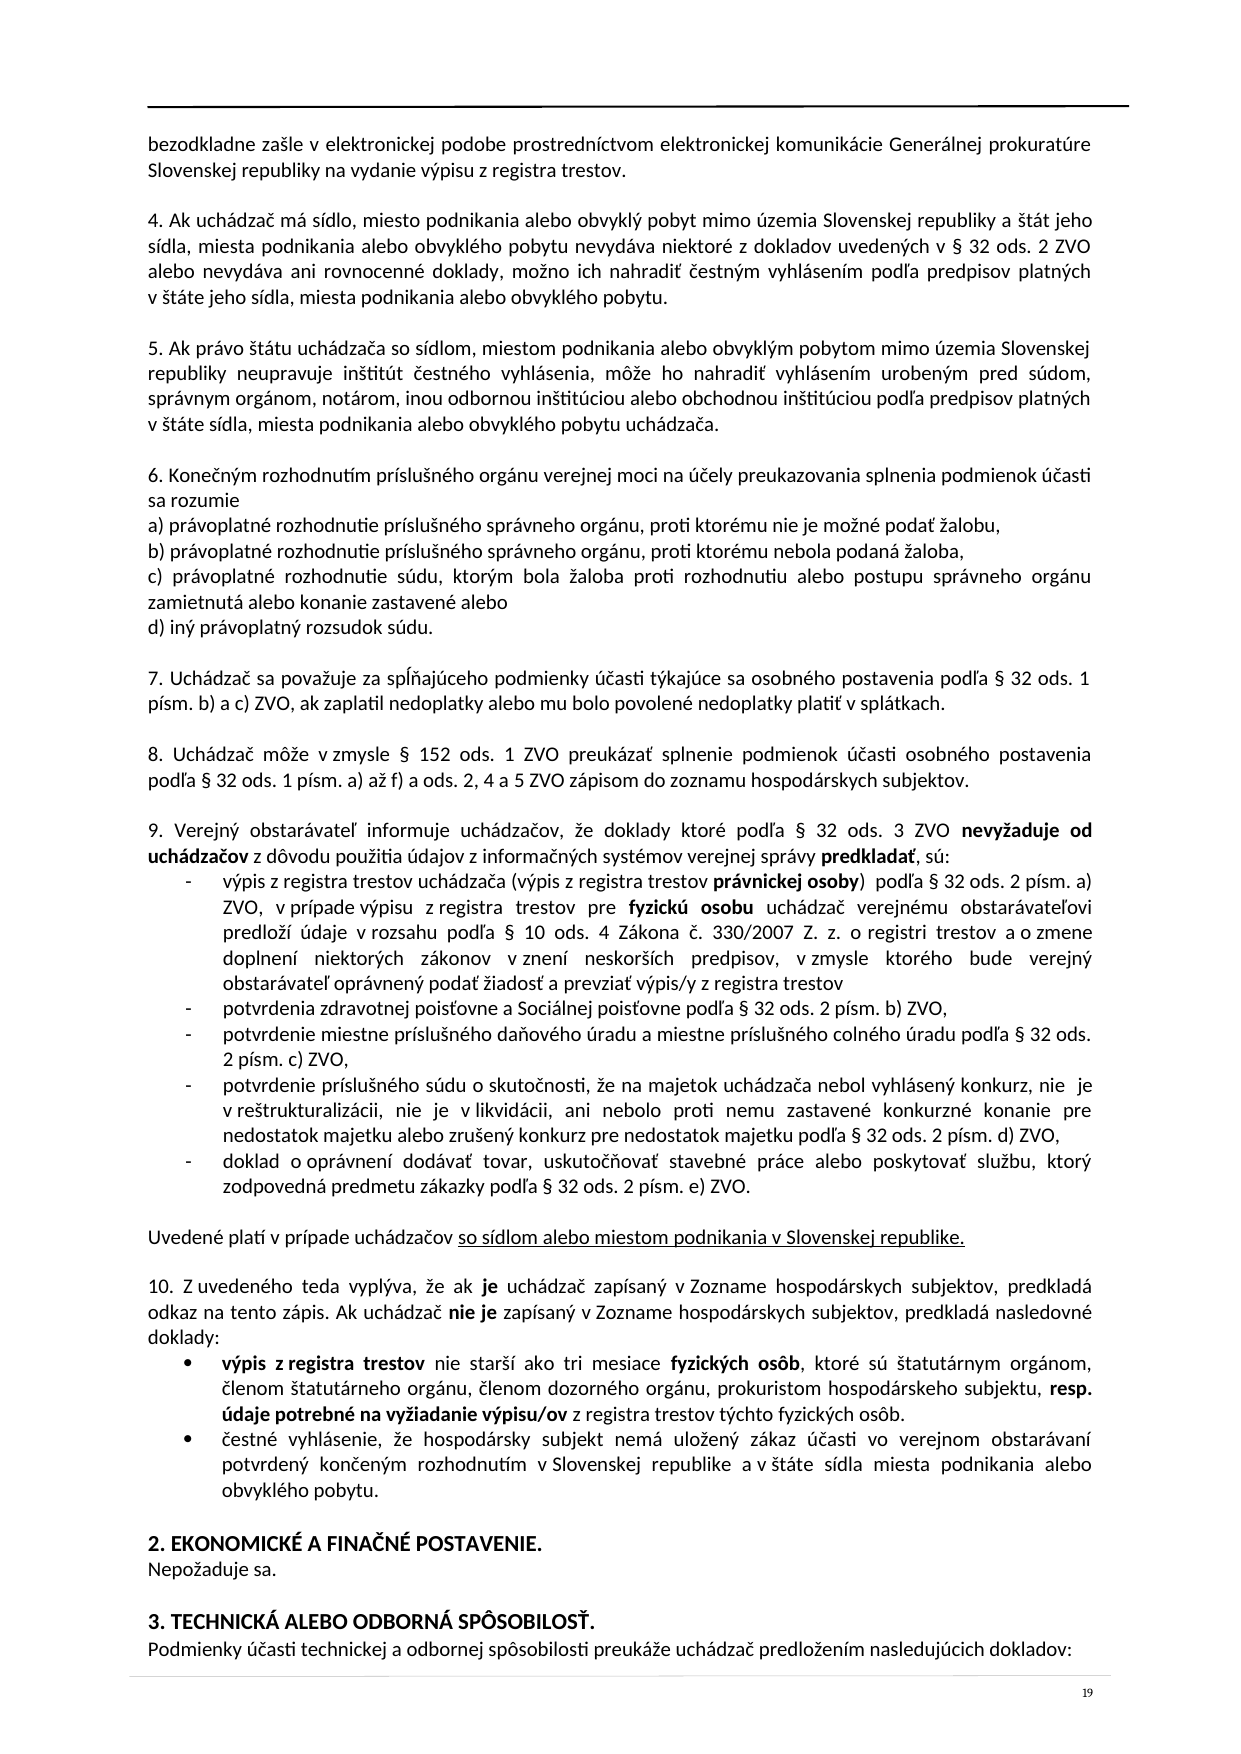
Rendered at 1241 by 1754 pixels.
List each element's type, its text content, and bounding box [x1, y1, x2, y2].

text Nepožaduje sa. [148, 1557, 1092, 1582]
text d) iný právoplatný rozsudok súdu. [148, 614, 1092, 640]
text 4. Ak uchádzač má sídlo, miesto podnikania alebo obvyklý pobyt mimo územia Slovenskej republiky a štát jeho sídla, miesta podnikania alebo obvyklého pobytu nevydáva niektoré z dokladov uvedených v § 32 ods. 2 ZVO alebo nevydáva ani rovnocenné doklady, možno ich nahradiť čestným vyhlásením podľa predpisov platných v štáte jeho sídla, miesta podnikania alebo obvyklého pobytu. [148, 208, 1092, 309]
list potvrdenia zdravotnej poisťovne a Sociálnej poisťovne podľa § 32 ods. 2 písm. b) ZVO, [185, 996, 1092, 1021]
list potvrdenie miestne príslušného daňového úradu a miestne príslušného colného úradu podľa § 32 ods. 2 písm. c) ZVO, [185, 1021, 1092, 1072]
text a) právoplatné rozhodnutie príslušného správneho orgánu, proti ktorému nie je možné podať žalobu, [148, 513, 1092, 538]
text 10. Z uvedeného teda vyplýva, že ak je uchádzač zapísaný v Zozname hospodárskych subjektov, predkladá odkaz na tento zápis. Ak uchádzač nie je zapísaný v Zozname hospodárskych subjektov, predkladá nasledovné doklady: [148, 1274, 1092, 1350]
text b) právoplatné rozhodnutie príslušného správneho orgánu, proti ktorému nebola podaná žaloba, [148, 538, 1092, 563]
list čestné vyhlásenie, že hospodársky subjekt nemá uložený zákaz účasti vo verejnom obstarávaní potvrdený končeným rozhodnutím v Slovenskej republike a v štáte sídla miesta podnikania alebo obvyklého pobytu. [184, 1426, 1092, 1502]
text 6. Konečným rozhodnutím príslušného orgánu verejnej moci na účely preukazovania splnenia podmienok účasti sa rozumie [148, 462, 1092, 513]
text 2. EKONOMICKÉ A FINAČNÉ POSTAVENIE. [148, 1529, 1092, 1557]
list výpis z registra trestov nie starší ako tri mesiace fyzických osôb, ktoré sú štatutárnym orgánom, členom štatutárneho orgánu, členom dozorného orgánu, prokuristom hospodárskeho subjektu, resp. údaje potrebné na vyžiadanie výpisu/ov z registra trestov týchto fyzických osôb. [184, 1350, 1092, 1426]
text c) právoplatné rozhodnutie súdu, ktorým bola žaloba proti rozhodnutiu alebo postupu správneho orgánu zamietnutá alebo konanie zastavené alebo [148, 563, 1092, 614]
text Podmienky účasti technickej a odbornej spôsobilosti preukáže uchádzač predložením nasledujúcich dokladov: [148, 1636, 1092, 1662]
text 5. Ak právo štátu uchádzača so sídlom, miestom podnikania alebo obvyklým pobytom mimo územia Slovenskej republiky neupravuje inštitút čestného vyhlásenia, môže ho nahradiť vyhlásením urobeným pred súdom, správnym orgánom, notárom, inou odbornou inštitúciou alebo obchodnou inštitúciou podľa predpisov platných v štáte sídla, miesta podnikania alebo obvyklého pobytu uchádzača. [148, 335, 1092, 436]
text 3. TECHNICKÁ ALEBO ODBORNÁ SPÔSOBILOSŤ. [148, 1607, 1092, 1636]
list výpis z registra trestov uchádzača (výpis z registra trestov právnickej osoby) podľa § 32 ods. 2 písm. a) ZVO, v prípade výpisu z registra trestov pre fyzickú osobu uchádzač verejnému obstarávateľovi predloží údaje v rozsahu podľa § 10 ods. 4 Zákona č. 330/2007 Z. z. o registri trestov a o zmene doplnení niektorých zákonov v znení neskorších predpisov, v zmysle ktorého bude verejný obstarávateľ oprávnený podať žiadosť a prevziať výpis/y z registra trestov [185, 868, 1092, 996]
text 9. Verejný obstarávateľ informuje uchádzačov, že doklady ktoré podľa § 32 ods. 3 ZVO nevyžaduje od uchádzačov z dôvodu použitia údajov z informačných systémov verejnej správy predkladať, sú: [148, 818, 1092, 868]
text Uvedené platí v prípade uchádzačov so sídlom alebo miestom podnikania v Slovenskej republike. [148, 1224, 1092, 1250]
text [148, 131, 1092, 182]
text 8. Uchádzač môže v zmysle § 152 ods. 1 ZVO preukázať splnenie podmienok účasti osobného postavenia podľa § 32 ods. 1 písm. a) až f) a ods. 2, 4 a 5 ZVO zápisom do zoznamu hospodárskych subjektov. [148, 741, 1092, 792]
list potvrdenie príslušného súdu o skutočnosti, že na majetok uchádzača nebol vyhlásený konkurz, nie je v reštrukturalizácii, nie je v likvidácii, ani nebolo proti nemu zastavené konkurzné konanie pre nedostatok majetku alebo zrušený konkurz pre nedostatok majetku podľa § 32 ods. 2 písm. d) ZVO, [185, 1072, 1092, 1148]
list doklad o oprávnení dodávať tovar, uskutočňovať stavebné práce alebo poskytovať službu, ktorý zodpovedná predmetu zákazky podľa § 32 ods. 2 písm. e) ZVO. [185, 1148, 1092, 1199]
text 7. Uchádzač sa považuje za spĺňajúceho podmienky účasti týkajúce sa osobného postavenia podľa § 32 ods. 1 písm. b) a c) ZVO, ak zaplatil nedoplatky alebo mu bolo povolené nedoplatky platiť v splátkach. [148, 665, 1092, 716]
